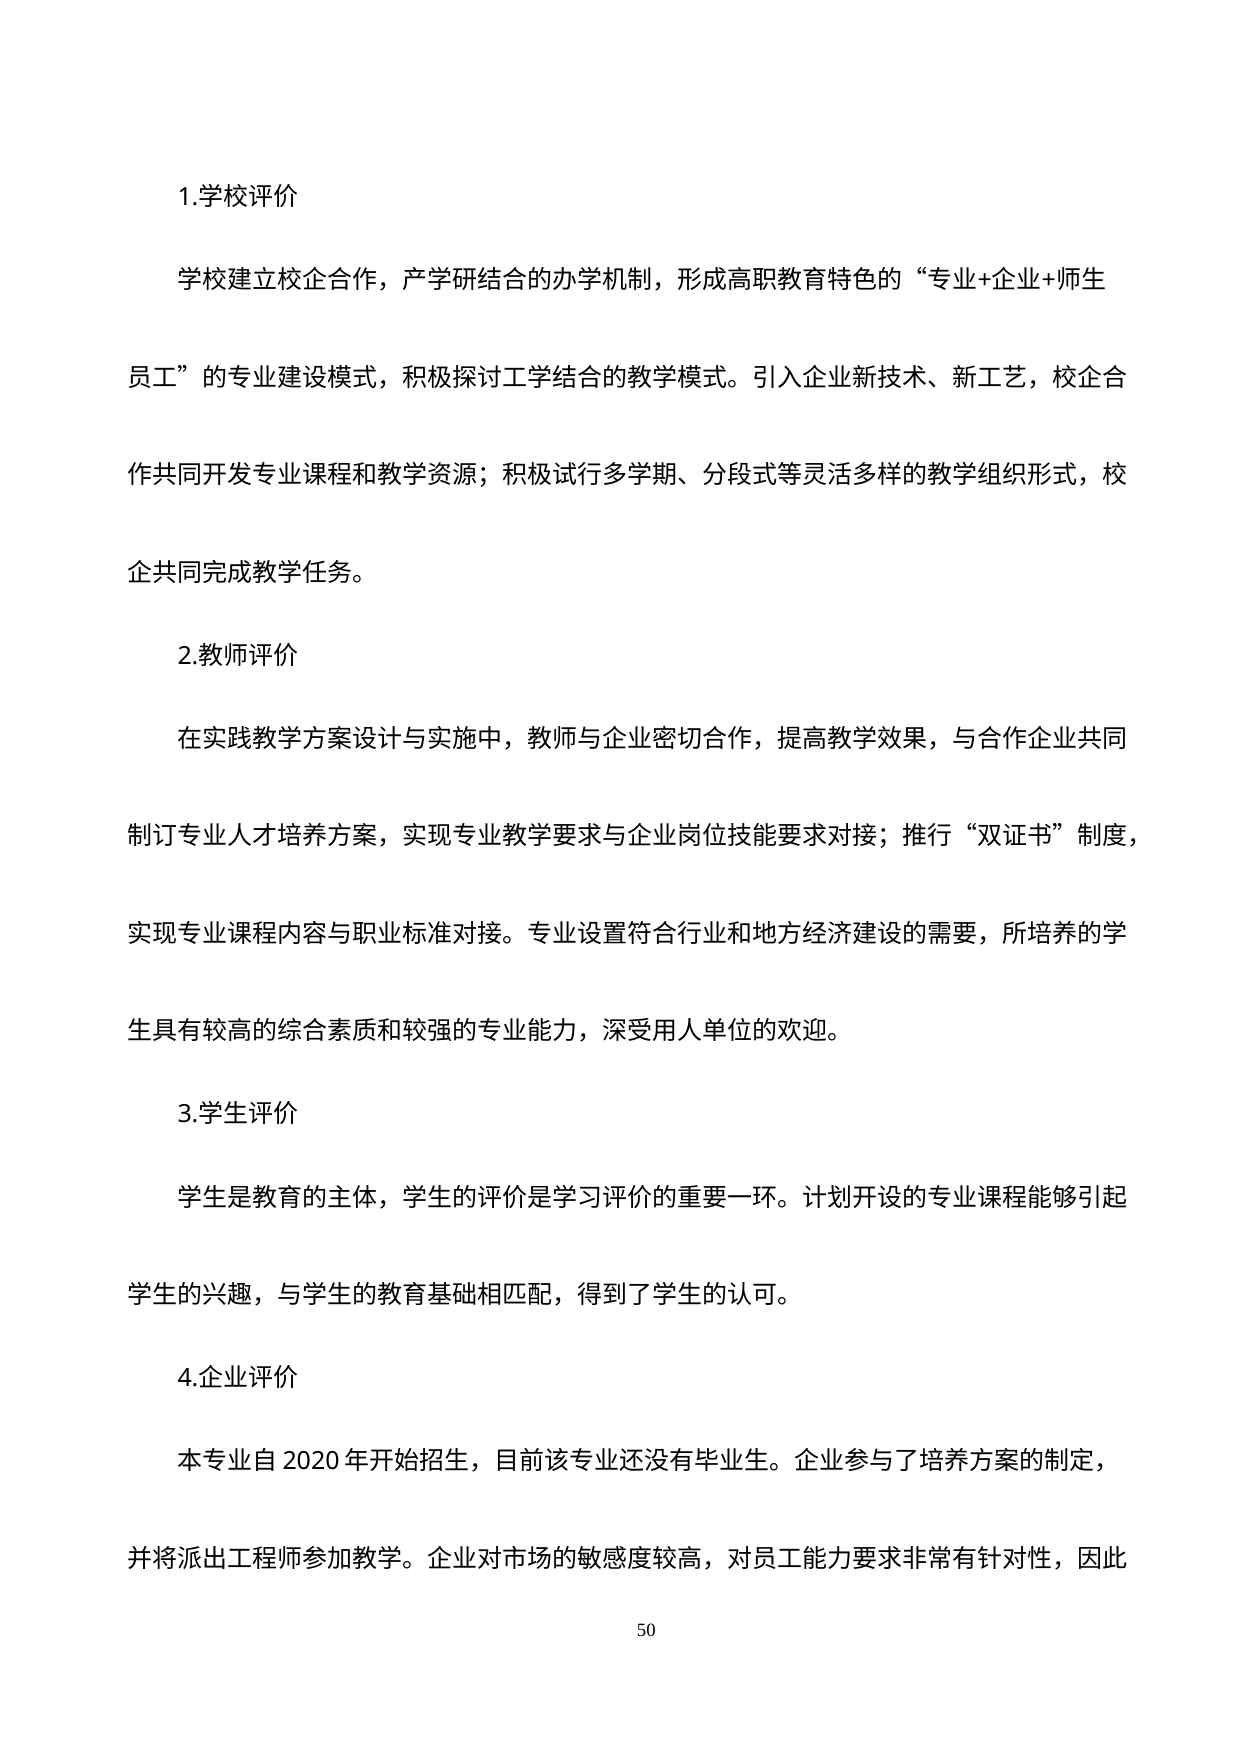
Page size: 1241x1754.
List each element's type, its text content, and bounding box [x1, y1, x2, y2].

text 学校建立校企合作，产学研结合的办学机制，形成高职教育特色的“专业+企业+师生员工”的专业建设模式，积极探讨工学结合的教学模式。引入企业新技术、新工艺，校企合作共同开发专业课程和教学资源；积极试行多学期、分段式等灵活多样的教学组织形式，校企共同完成教学任务。 [127, 245, 1127, 603]
text 在实践教学方案设计与实施中，教师与企业密切合作，提高教学效果，与合作企业共同制订专业人才培养方案，实现专业教学要求与企业岗位技能要求对接；推行“双证书”制度，实现专业课程内容与职业标准对接。专业设置符合行业和地方经济建设的需要，所培养的学生具有较高的综合素质和较强的专业能力，深受用人单位的欢迎。 [127, 704, 1127, 1061]
text 1.学校评价 [127, 162, 1127, 227]
text 2.教师评价 [127, 621, 1127, 686]
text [127, 1426, 1127, 1589]
text 4.企业评价 [127, 1343, 1127, 1408]
text 3.学生评价 [127, 1079, 1127, 1144]
text 学生是教育的主体，学生的评价是学习评价的重要一环。计划开设的专业课程能够引起学生的兴趣，与学生的教育基础相匹配，得到了学生的认可。 [127, 1163, 1127, 1325]
